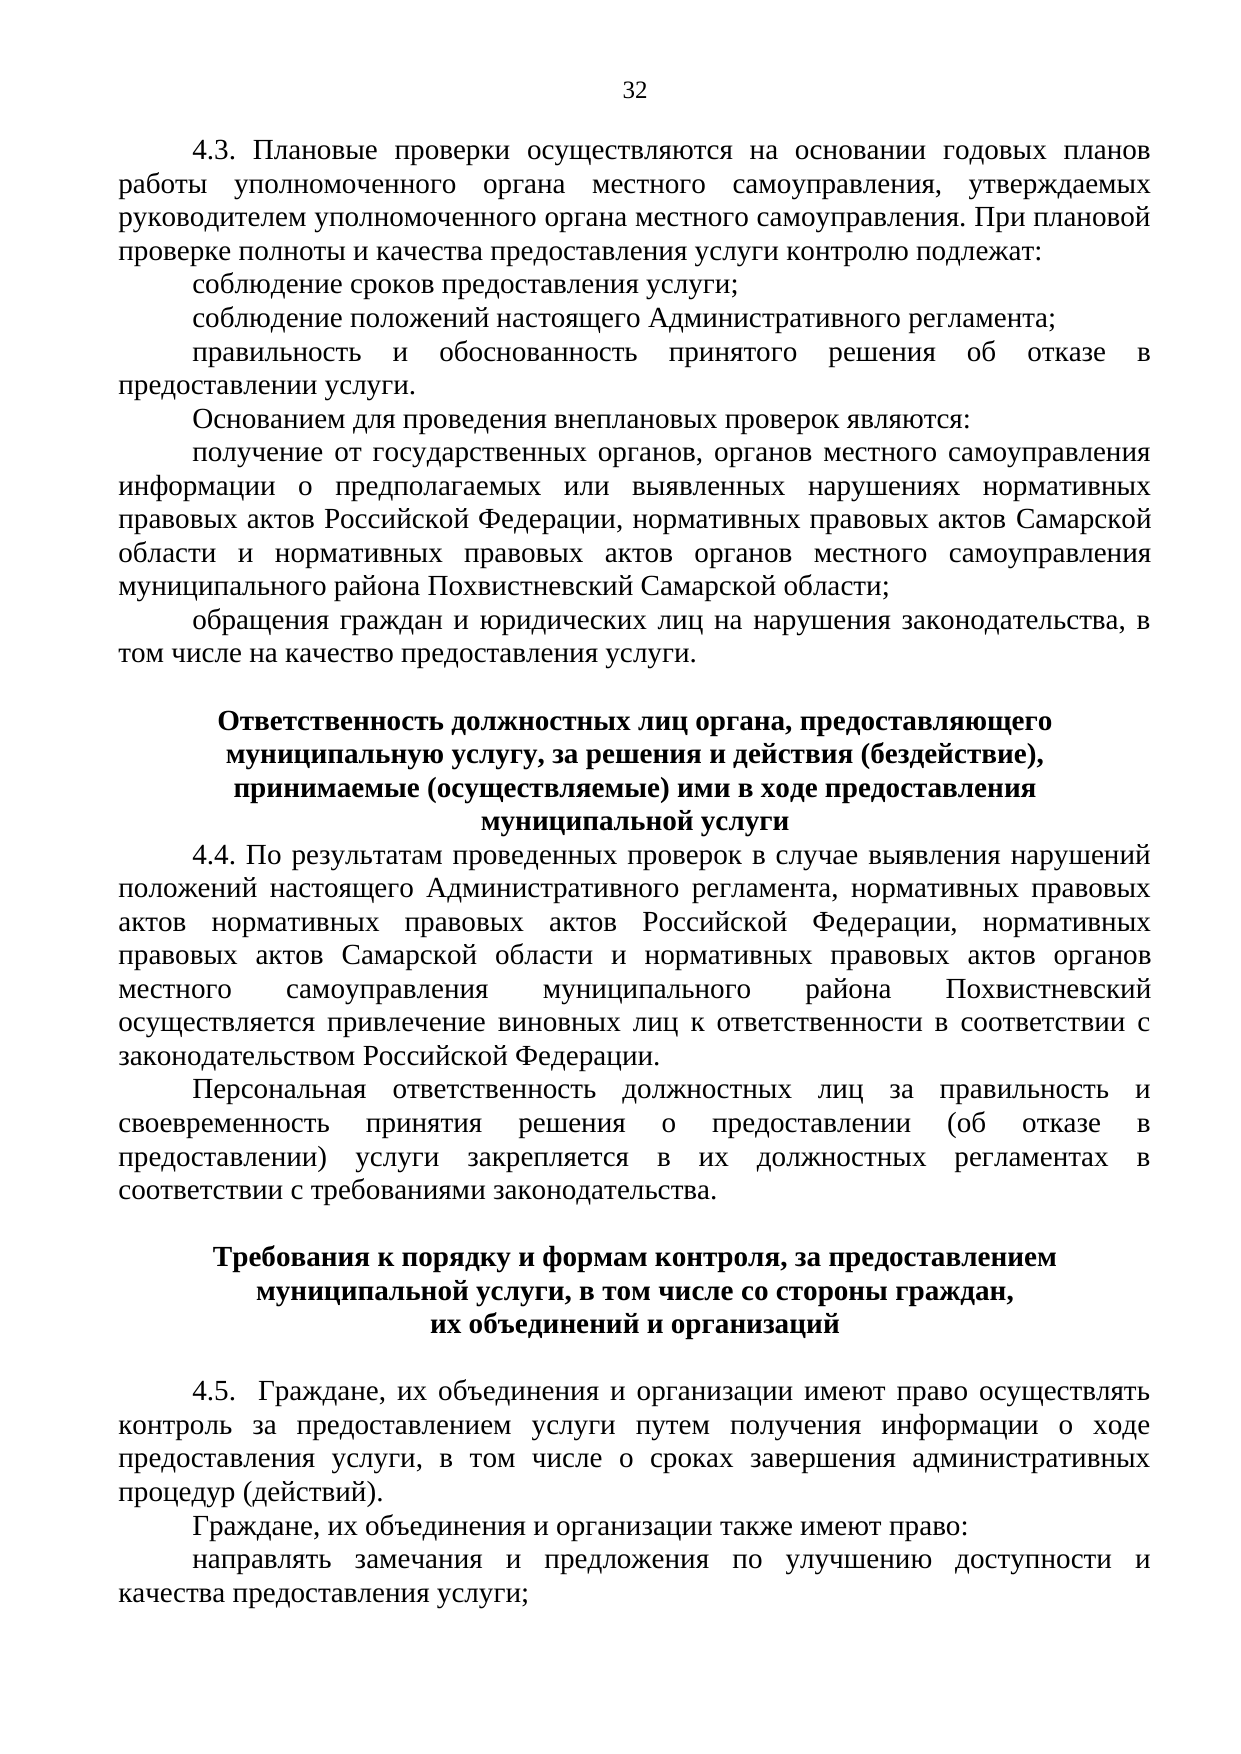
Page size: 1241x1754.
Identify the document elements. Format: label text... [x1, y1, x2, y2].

text получение от государственных органов, органов местного самоуправления информации о предполагаемых или выявленных нарушениях нормативных правовых актов Российской Федерации, нормативных правовых актов Самарской области и нормативных правовых актов органов местного самоуправления муниципального района Похвистневский Самарской области; [118, 434, 1152, 602]
text 4.4. По результатам проведенных проверок в случае выявления нарушений положений настоящего Административного регламента, нормативных правовых актов нормативных правовых актов Российской Федерации, нормативных правовых актов Самарской области и нормативных правовых актов органов местного самоуправления муниципального района Похвистневский осуществляется привлечение виновных лиц к ответственности в соответствии с законодательством Российской Федерации. [118, 837, 1152, 1072]
text Персональная ответственность должностных лиц за правильность и своевременность принятия решения о предоставлении (об отказе в предоставлении) услуги закрепляется в их должностных регламентах в соответствии с требованиями законодательства. [118, 1072, 1152, 1206]
text направлять замечания и предложения по улучшению доступности и качества предоставления услуги; [118, 1541, 1152, 1608]
text соблюдение положений настоящего Административного регламента; [118, 300, 1152, 334]
text обращения граждан и юридических лиц на нарушения законодательства, в том числе на качество предоставления услуги. [118, 602, 1152, 669]
text Основанием для проведения внеплановых проверок являются: [118, 401, 1152, 434]
text соблюдение сроков предоставления услуги; [118, 267, 1152, 300]
text Ответственность должностных лиц органа, предоставляющего муниципальную услугу, за решения и действия (бездействие), [118, 703, 1152, 770]
text Граждане, их объединения и организации также имеют право: [118, 1508, 1152, 1541]
text принимаемые (осуществляемые) ими в ходе предоставления [118, 770, 1152, 803]
text 4.3. Плановые проверки осуществляются на основании годовых планов работы уполномоченного органа местного самоуправления, утверждаемых руководителем уполномоченного органа местного самоуправления. При плановой проверке полноты и качества предоставления услуги контролю подлежат: [118, 132, 1152, 267]
text 4.5. Граждане, их объединения и организации имеют право осуществлять контроль за предоставлением услуги путем получения информации о ходе предоставления услуги, в том числе о сроках завершения административных процедур (действий). [118, 1373, 1152, 1508]
text муниципальной услуги [118, 803, 1152, 837]
text правильность и обоснованность принятого решения об отказе в предоставлении услуги. [118, 334, 1152, 401]
text их объединений и организаций [118, 1306, 1152, 1340]
text Требования к порядку и формам контроля, за предоставлением муниципальной услуги, в том числе со стороны граждан, [118, 1239, 1152, 1306]
